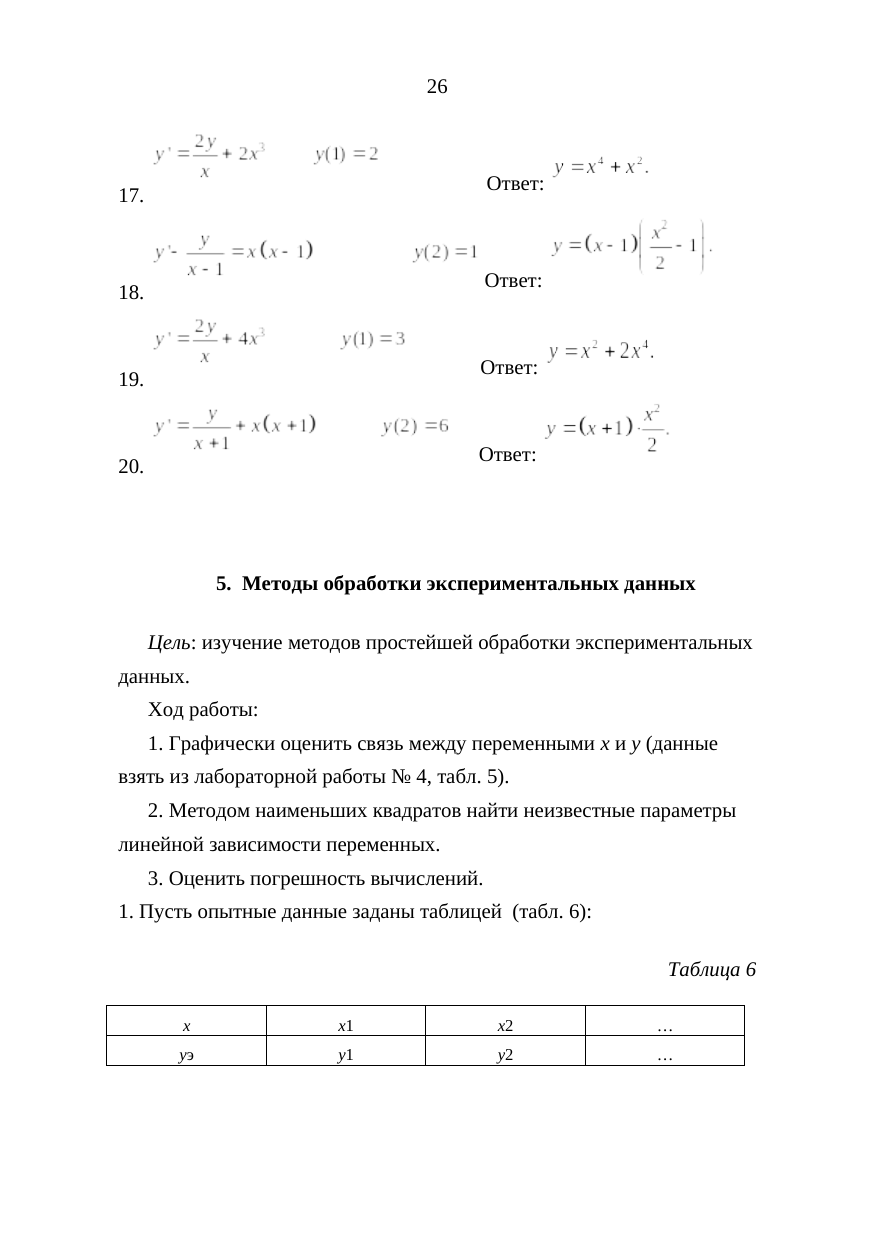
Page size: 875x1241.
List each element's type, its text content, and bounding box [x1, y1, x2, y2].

table_header x1 [267, 1006, 425, 1035]
text 2. Методом наименьших квадратов найти неизвестные параметры линейной зависимости переменных. [118, 788, 756, 856]
text 17. Ответ: [118, 126, 756, 207]
table_cell … [586, 1036, 744, 1064]
table_header x2 [426, 1006, 585, 1035]
text 5. Методы обработки экспериментальных данных [156, 561, 756, 594]
table_header … [586, 1006, 744, 1035]
text 1. Графически оценить связь между переменными х и y (данные взять из лабораторной работы № 4, табл. 5). [118, 721, 756, 788]
table_cell y2 [426, 1036, 585, 1064]
text Таблица 6 [118, 947, 756, 981]
text 20. Ответ: [118, 397, 756, 478]
text Ход работы: [118, 688, 756, 721]
text 3. Оценить погрешность вычислений. [118, 856, 756, 889]
table_header x [107, 1006, 266, 1035]
text Цель: изучение методов простейшей обработки экспериментальных данных. [118, 620, 756, 688]
table_cell yэ [107, 1036, 266, 1064]
text 19. Ответ: [118, 311, 756, 391]
table_cell y1 [267, 1036, 425, 1064]
text 1. Пусть опытные данные заданы таблицей (табл. 6): [118, 889, 756, 923]
text 18. Ответ: [118, 213, 756, 304]
